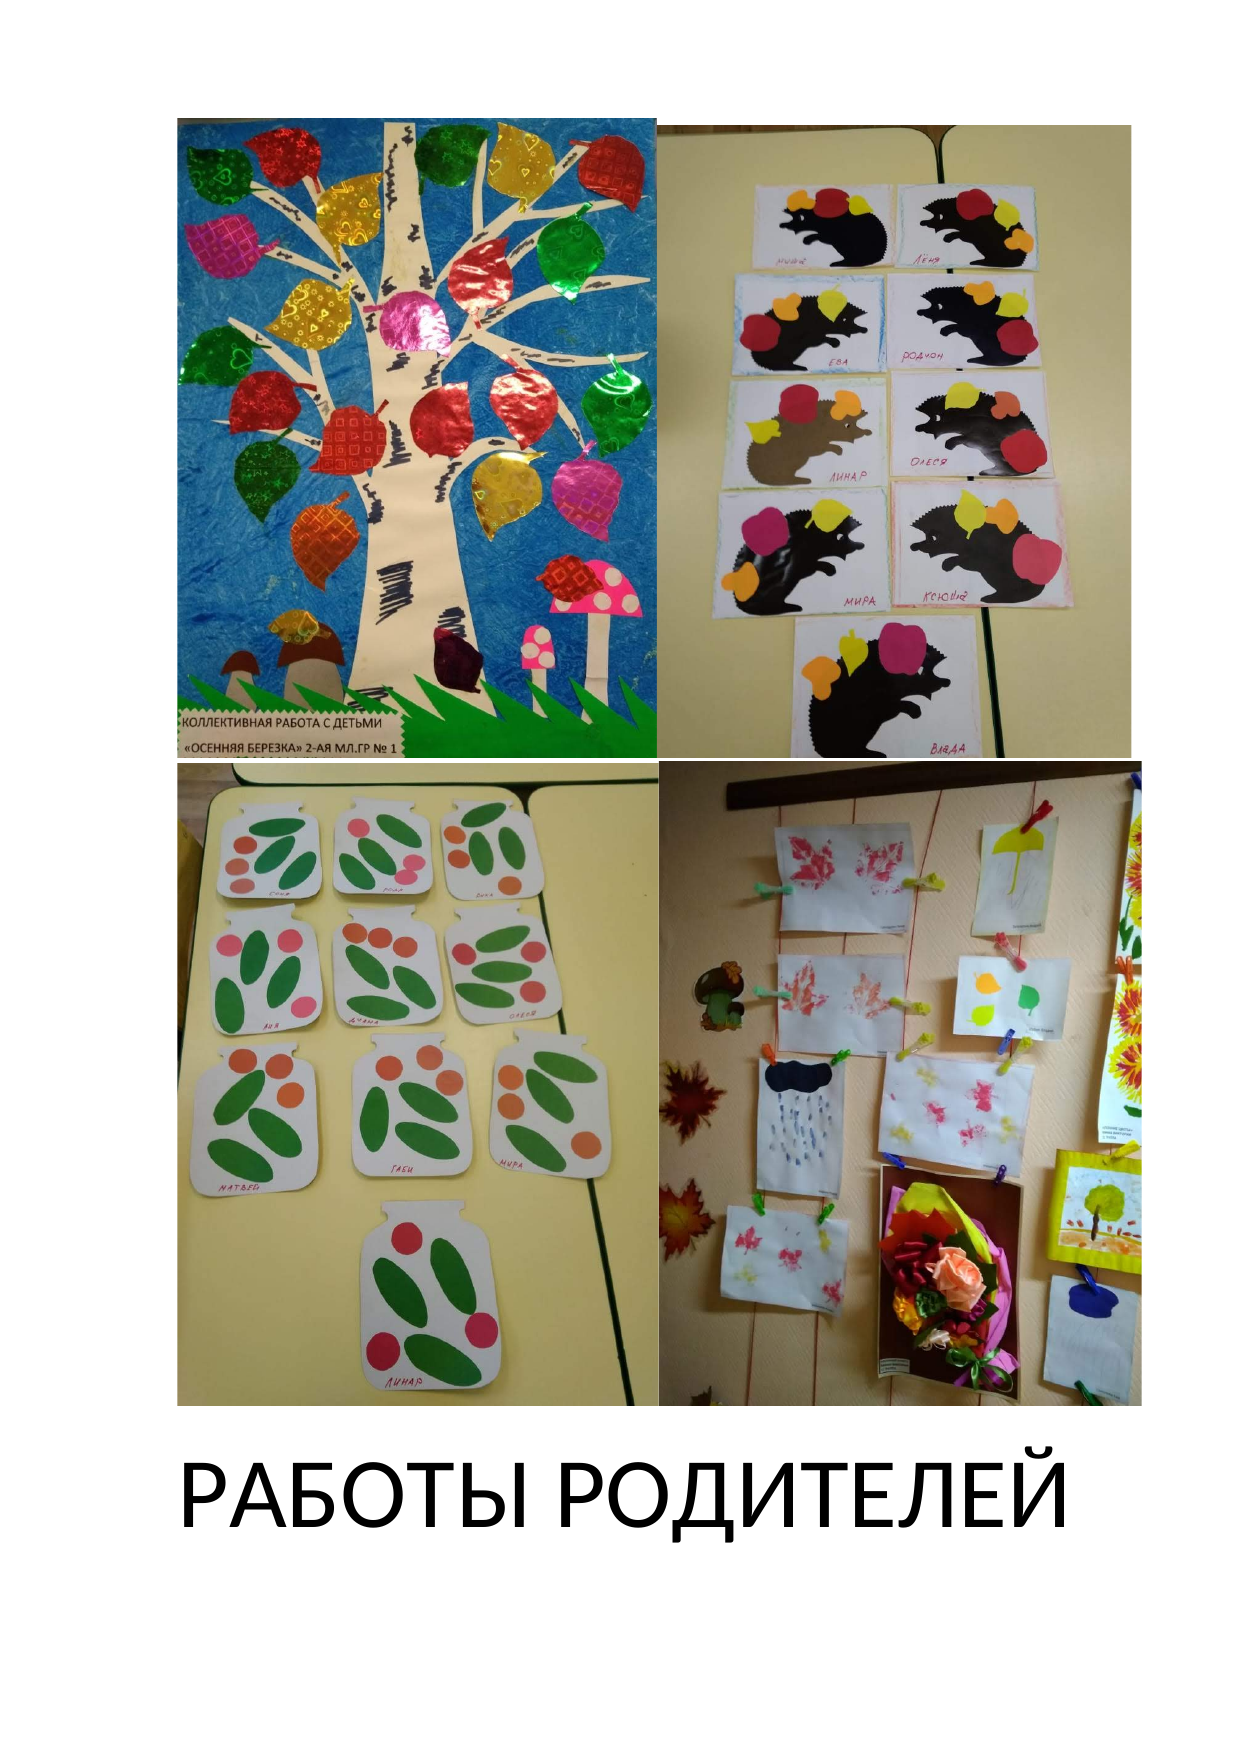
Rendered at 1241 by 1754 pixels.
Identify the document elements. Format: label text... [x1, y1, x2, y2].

text РАБОТЫ РОДИТЕЛЕЙ [177, 1431, 1152, 1553]
picture [177, 761, 1142, 1406]
picture [177, 118, 1132, 758]
